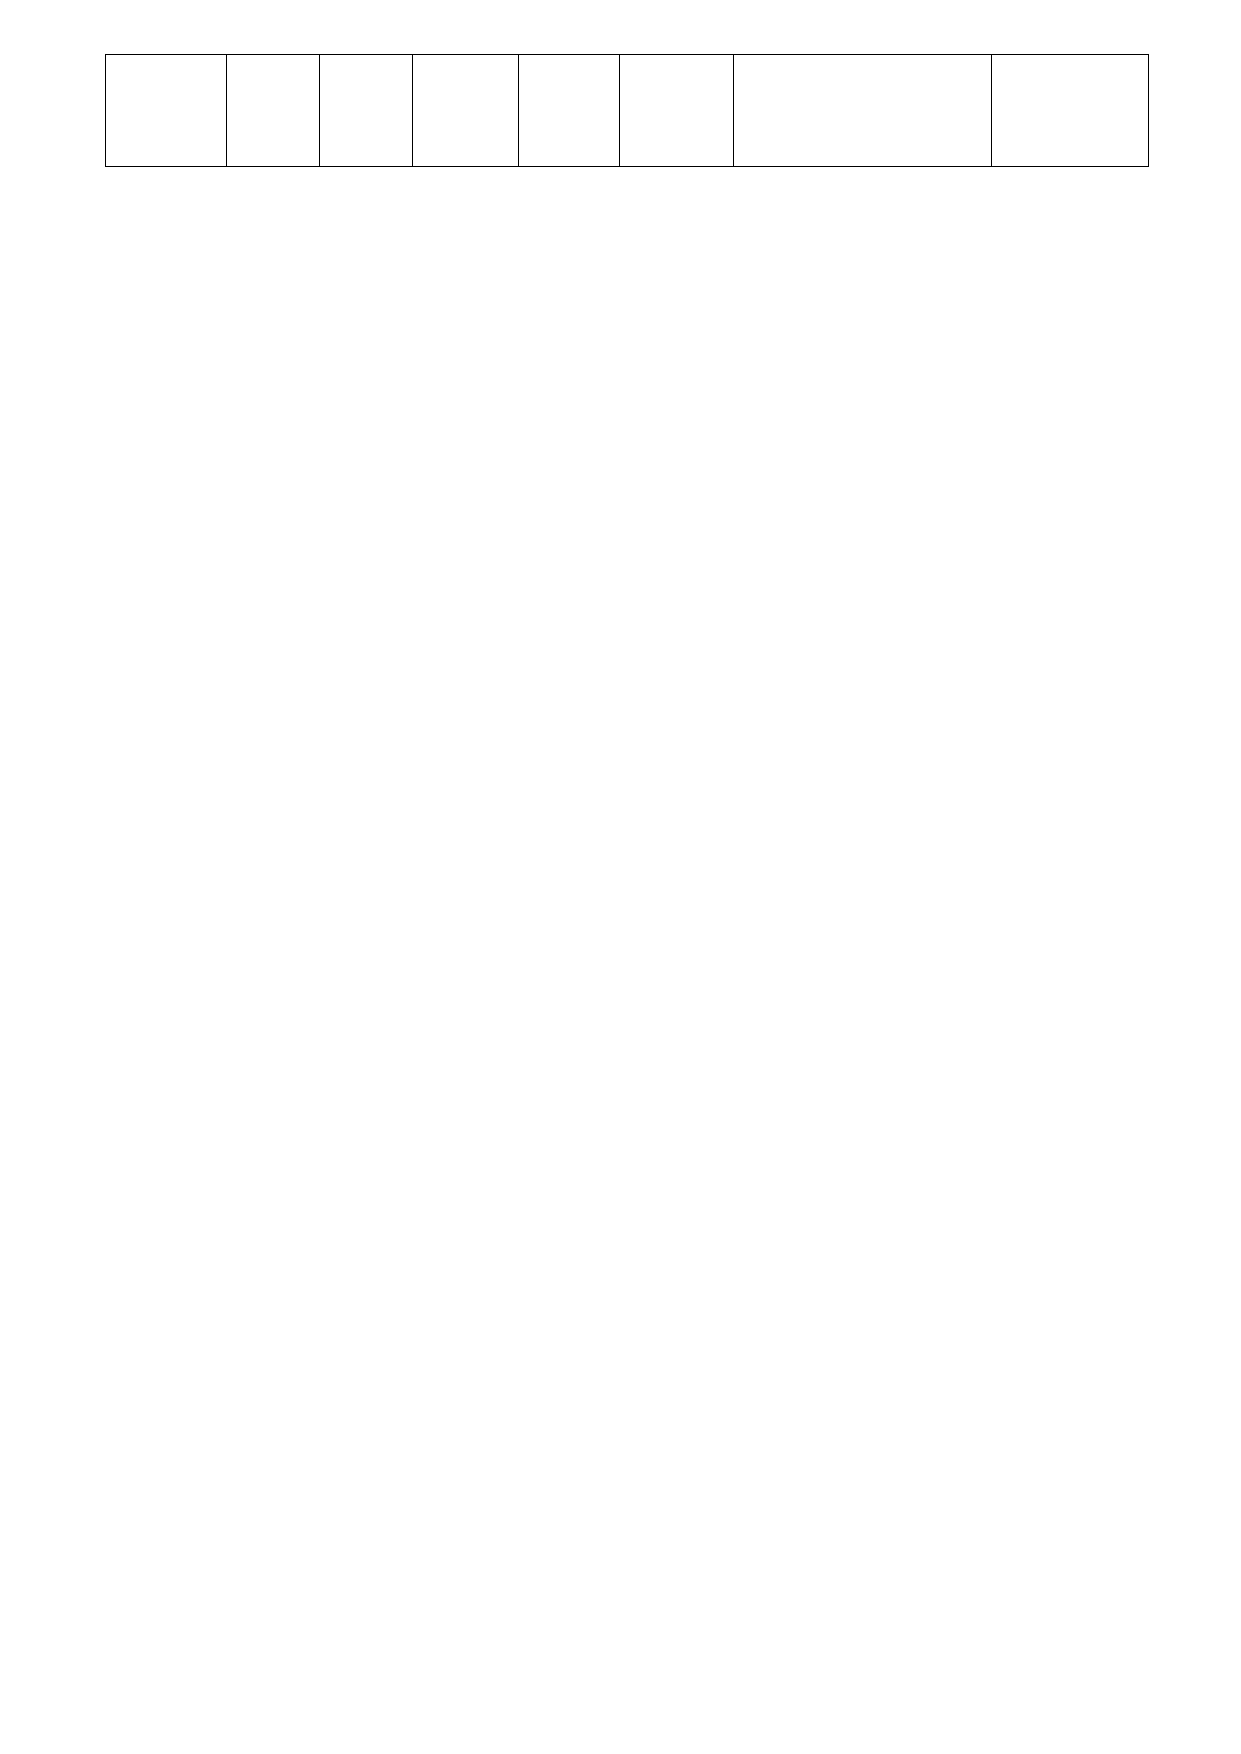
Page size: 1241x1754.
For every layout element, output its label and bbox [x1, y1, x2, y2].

table_cell [992, 55, 1148, 166]
table_cell [519, 55, 619, 166]
table_cell [320, 55, 412, 166]
table_cell [734, 55, 991, 166]
table_cell [106, 55, 226, 166]
table_cell [227, 55, 319, 166]
table_cell [620, 55, 733, 166]
table_cell [413, 55, 518, 166]
